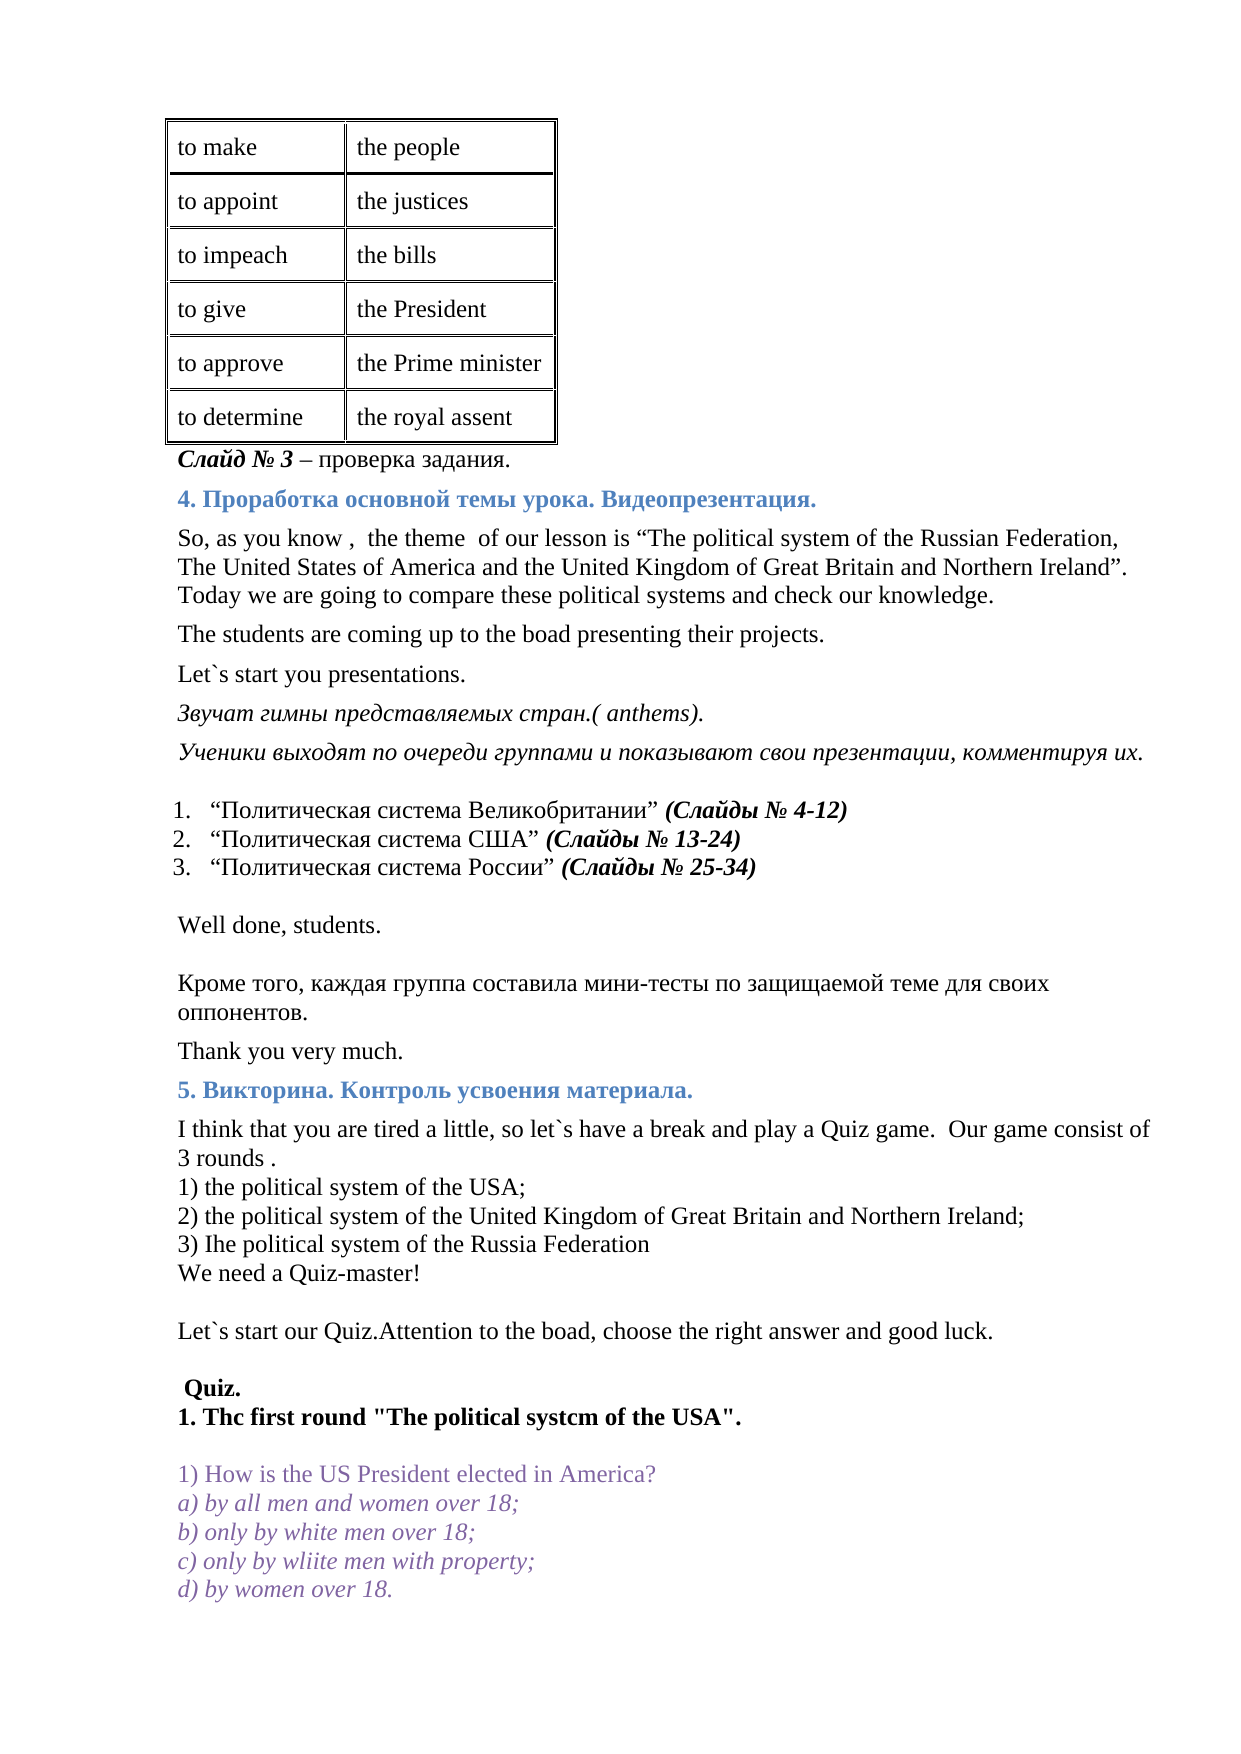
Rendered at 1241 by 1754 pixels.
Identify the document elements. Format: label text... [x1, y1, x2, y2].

table_cell the Prime minister [347, 334, 555, 387]
table_cell the bills [346, 226, 556, 280]
text Thank you very much. [177, 1036, 1152, 1065]
text We need а Quiz-master! [177, 1258, 1152, 1287]
text Well done, students. [177, 910, 1152, 939]
text 4. Проработка основной темы урока. Видеопрезентация. [177, 484, 1152, 512]
table_cell to appoint [168, 172, 344, 226]
text 3) Ihe political system of the Russia Federation [177, 1229, 1152, 1258]
list “Политическая система Великобритании” (Слайды № 4-12) [172, 795, 1152, 824]
text 1) How is the US President elected in America? [177, 1459, 1152, 1488]
table_cell the President [346, 280, 556, 333]
text b) only by white men over 18; [177, 1517, 1152, 1546]
table_cell to give [166, 280, 346, 333]
text 1. Thc first round "The political systcm of the USA". [177, 1402, 1152, 1431]
text Кроме того, каждая группа составила мини-тесты по защищаемой теме для своих оппонентов. [177, 968, 1152, 1026]
text Let`s start you presentations. [177, 659, 1152, 687]
table_cell to make [168, 122, 346, 172]
text Ученики выходят по очереди группами и показывают свои презентации, комментируя их. [177, 737, 1152, 766]
text Слайд № 3 – проверка задания. [177, 444, 1152, 473]
table_cell the royal assent [346, 388, 555, 441]
table_cell to determine [168, 388, 346, 441]
table_cell to impeach [166, 226, 346, 280]
text I think that you are tired a little, so let`s have a break and play a Quiz game. Our game consist of 3 rounds . [177, 1114, 1152, 1172]
text d) by women over 18. [177, 1574, 1152, 1603]
text The students are coming up to the boad presenting their projects. [177, 619, 1152, 648]
table_cell to approve [168, 334, 344, 387]
text Звучат гимны представляемых стран.( anthems). [177, 698, 1152, 727]
text a) by all men and women over 18; [177, 1488, 1152, 1517]
text So, as you know , the theme of our lesson is “The political system of the Russian Federation, The United States of America and the United Kingdom of Great Britain and Northern Ireland”. Today we are going to compare these political systems and check our knowledge. [177, 523, 1152, 609]
text c) only by wliite men with property; [177, 1546, 1152, 1574]
text 1) the political system of the USA; [177, 1172, 1152, 1201]
table_cell the people [346, 122, 554, 172]
text 5. Викторина. Контроль усвоения материала. [177, 1075, 1152, 1104]
text 2) the political system of the United Kingdom of Great Britain and Northern Ireland; [177, 1201, 1152, 1229]
text Quiz. [177, 1373, 1152, 1402]
list “Политическая система России” (Слайды № 25-34) [172, 852, 1152, 881]
table_cell the justices [347, 172, 554, 226]
list “Политическая система США” (Слайды № 13-24) [172, 824, 1152, 852]
text Let`s start our Quiz.Attention to the boad, choose the right answer and good luck. [177, 1316, 1152, 1344]
